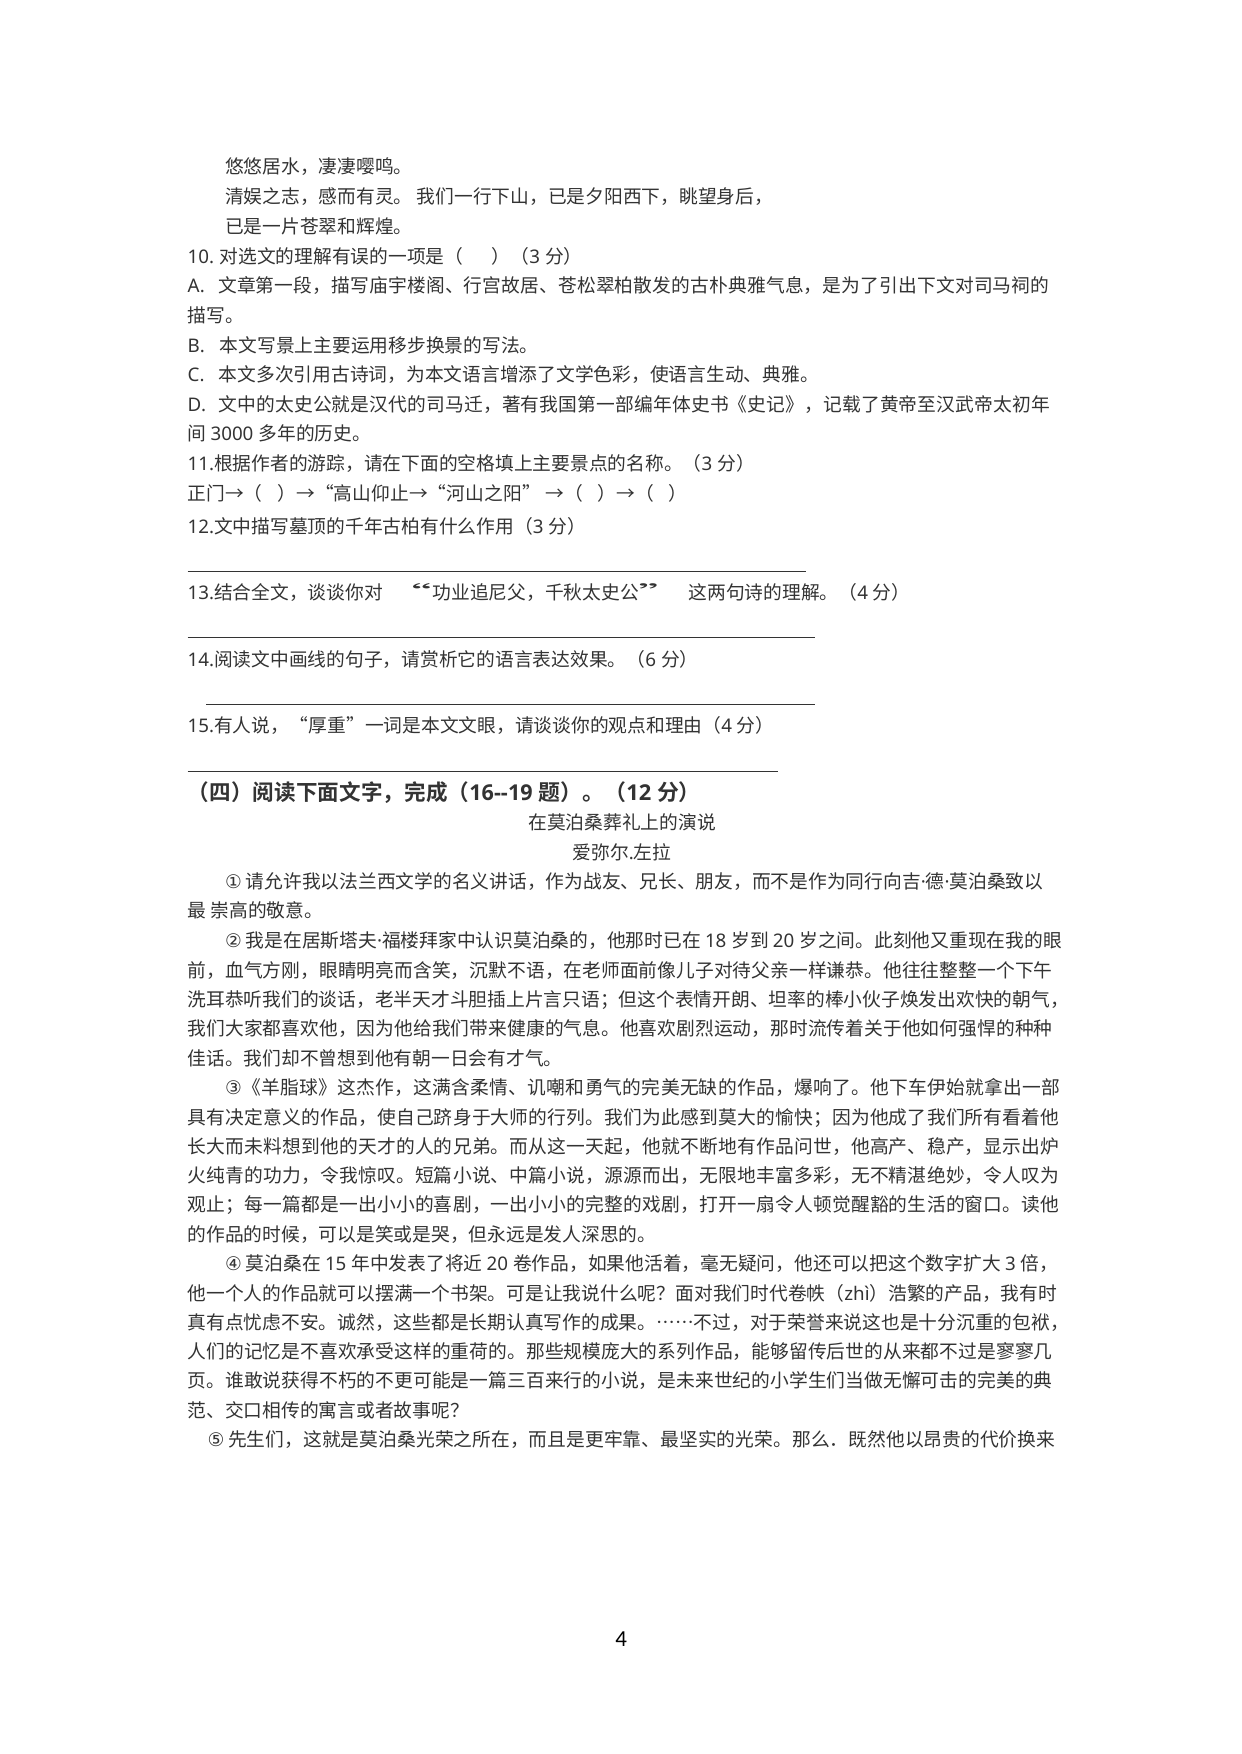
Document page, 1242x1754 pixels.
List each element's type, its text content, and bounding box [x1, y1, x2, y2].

text 11.根据作者的游踪，请在下面的空格填上主要景点的名称。（3 分） 正门→（ ）→“高山仰止→“河山之阳” →（ ）→（ ） [187, 449, 763, 505]
text C. 本文多次引用古诗词，为本文语言增添了文学色彩，使语言生动、典雅。 [187, 360, 1077, 387]
text ④莫泊桑在 15 年中发表了将近 20 卷作品，如果他活着，毫无疑问，他还可以把这个数字扩大 3 倍， 他一个人的作品就可以摆满一个书架。可是让我说什么呢？面对我们时代卷帙（zhì）浩繁的产品，我有时 真有点忧虑不安。诚然，这些都是长期认真写作的成果。……不过，对于荣誉来说这也是十分沉重的包袱， 人们的记忆是不喜欢承受这样的重荷的。那些规模庞大的系列作品，能够留传后世的从来都不过是寥寥几 页。谁敢说获得不朽的不更可能是一篇三百来行的小说，是未来世纪的小学生们当做无懈可击的完美的典 范、交口相传的寓言或者故事呢？ [187, 1249, 1070, 1423]
text A. 文章第一段，描写庙宇楼阁、行宫故居、苍松翠柏散发的古朴典雅气息，是为了引出下文对司马祠的 描写。 [187, 271, 1061, 328]
text 清娱之志，感而有灵。 我们一行下山，已是夕阳西下，眺望身后，已是一片苍翠和辉煌。 [225, 182, 777, 239]
text 14.阅读文中画线的句子，请赏析它的语言表达效果。（6 分） [187, 646, 1077, 671]
text ③《羊脂球》这杰作，这满含柔情、讥嘲和勇气的完美无缺的作品，爆响了。他下车伊始就拿出一部 具有决定意义的作品，使自己跻身于大师的行列。我们为此感到莫大的愉快；因为他成了我们所有看着他 长大而未料想到他的天才的人的兄弟。而从这一天起，他就不断地有作品问世，他高产、稳产，显示出炉 火纯青的功力，令我惊叹。短篇小说、中篇小说，源源而出，无限地丰富多彩，无不精湛绝妙，令人叹为 观止；每一篇都是一出小小的喜剧，一出小小的完整的戏剧，打开一扇令人顿觉醒豁的生活的窗口。读他 的作品的时候，可以是笑或是哭，但永远是发人深思的。 [187, 1073, 1061, 1247]
text 悠悠居水，凄凄嘤鸣。 [225, 150, 1077, 179]
text D. 文中的太史公就是汉代的司马迁，著有我国第一部编年体史书《史记》，记载了黄帝至汉武帝太初年 间 3000 多年的历史。 [187, 390, 1061, 446]
text ①请允许我以法兰西文学的名义讲话，作为战友、兄长、朋友，而不是作为同行向吉·德·莫泊桑致以最 崇高的敬意。 [187, 867, 1061, 923]
text 13.结合全文，谈谈你对“功业追尼父，千秋太史公”这两句诗的理解。（4 分） [187, 579, 1077, 604]
text ⑤先生们，这就是莫泊桑光荣之所在，而且是更牢靠、最坚实的光荣。那么．既然他以昂贵的代价换来 [203, 1425, 1060, 1452]
text 10. 对选文的理解有误的一项是（ ）（3 分） [187, 241, 1077, 268]
text （四）阅读下面文字，完成（16--19 题）。（12 分） [187, 777, 1077, 806]
text ②我是在居斯塔夫·福楼拜家中认识莫泊桑的，他那时已在 18 岁到 20 岁之间。此刻他又重现在我的眼 前，血气方刚，眼睛明亮而含笑，沉默不语，在老师面前像儿子对待父亲一样谦恭。他往往整整一个下午 洗耳恭听我们的谈话，老半天才斗胆插上片言只语；但这个表情开朗、坦率的棒小伙子焕发出欢快的朝气， 我们大家都喜欢他，因为他给我们带来健康的气息。他喜欢剧烈运动，那时流传着关于他如何强悍的种种 佳话。我们却不曾想到他有朝一日会有才气。 [187, 926, 1070, 1070]
text 15.有人说，“厚重”一词是本文文眼，请谈谈你的观点和理由（4 分） [187, 713, 1077, 738]
text B. 本文写景上主要运用移步换景的写法。 [187, 330, 1077, 357]
text 12.文中描写墓顶的千年古柏有什么作用（3 分） [187, 508, 1077, 538]
text 在莫泊桑葬礼上的演说 爱弥尔.左拉 [524, 808, 719, 864]
